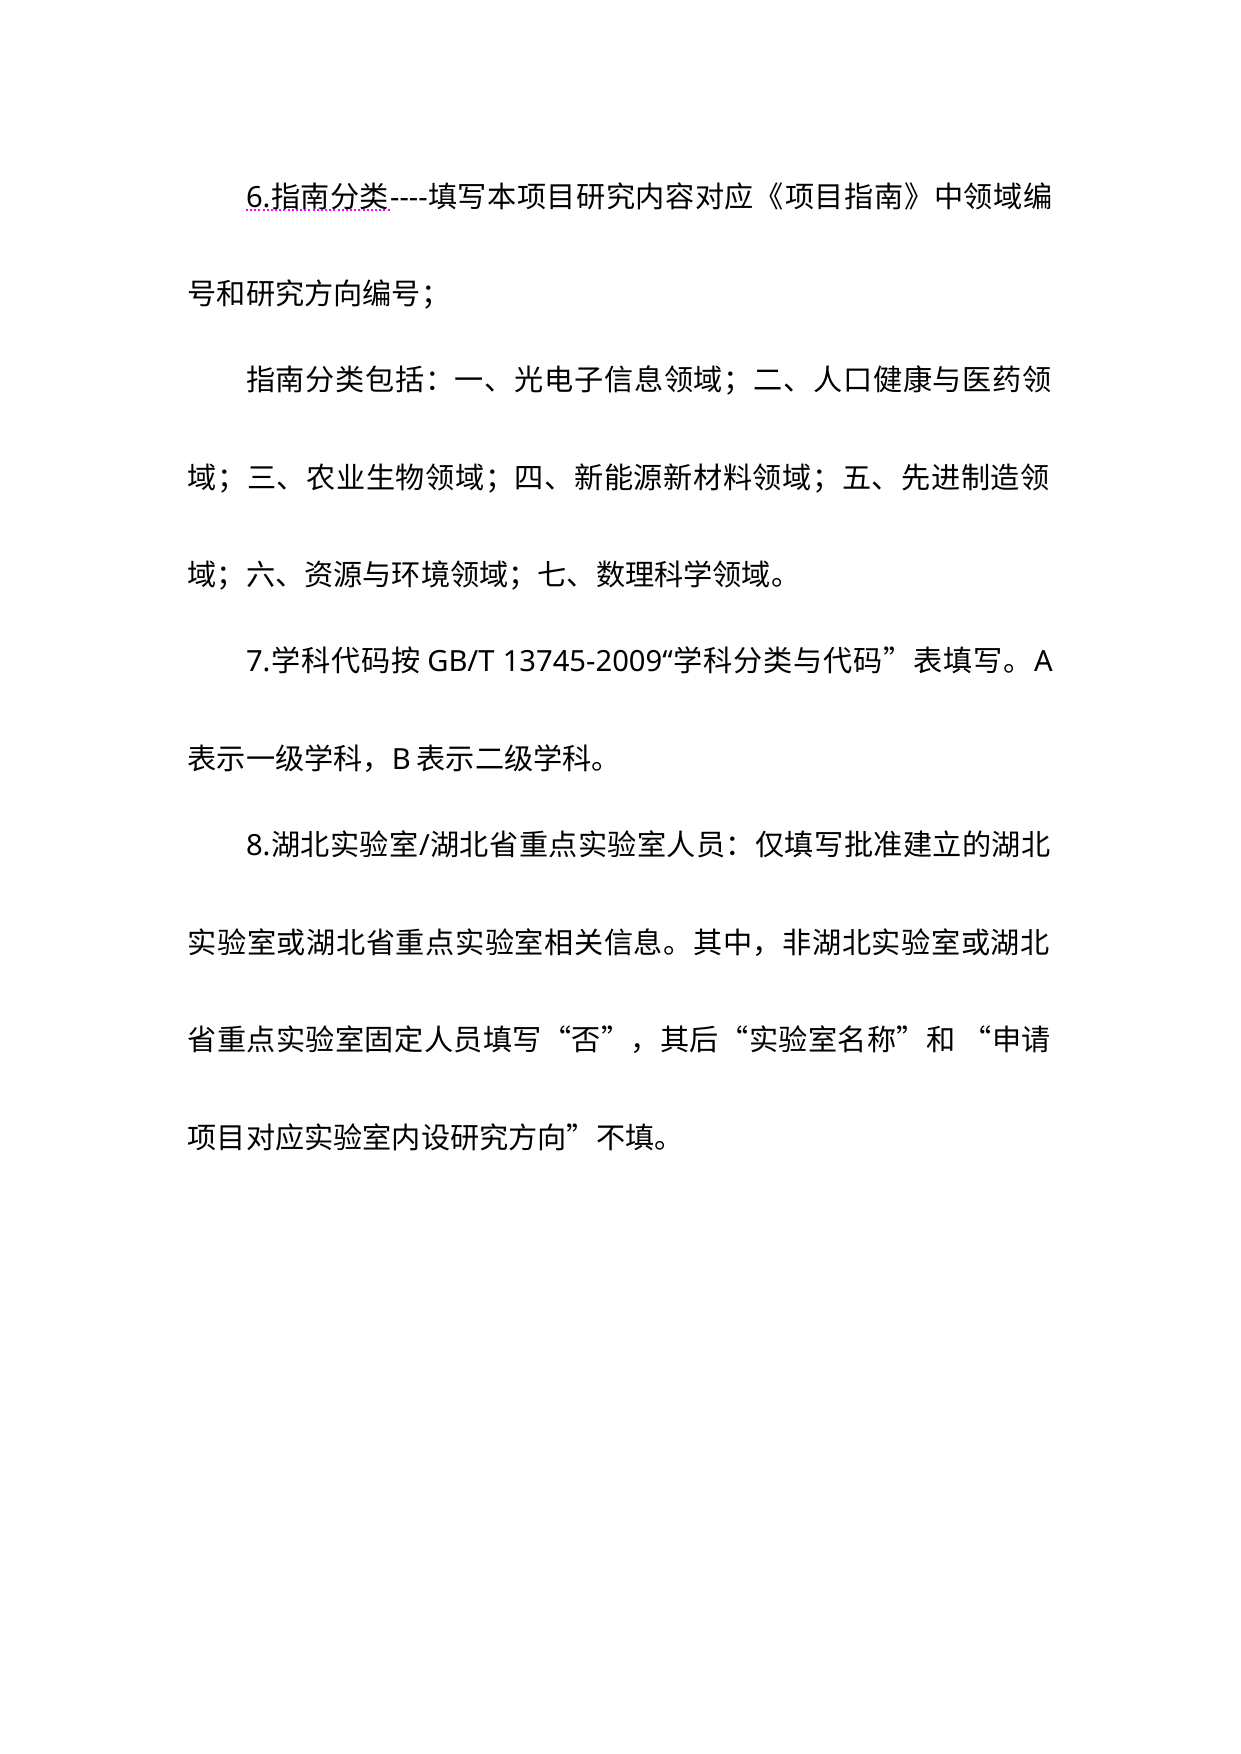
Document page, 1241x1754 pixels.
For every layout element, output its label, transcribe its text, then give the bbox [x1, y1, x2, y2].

text 7.学科代码按GB/T 13745-2009“学科分类与代码”表填写。A表示一级学科，B表示二级学科。 [187, 627, 1053, 789]
text 8.湖北实验室/湖北省重点实验室人员：仅填写批准建立的湖北实验室或湖北省重点实验室相关信息。其中，非湖北实验室或湖北省重点实验室固定人员填写“否”，其后“实验室名称”和 “申请项目对应实验室内设研究方向”不填。一、主要信息表 [187, 810, 1053, 1168]
text 6.指南分类----填写本项目研究内容对应《项目指南》中领域编号和研究方向编号； [187, 162, 1053, 324]
text 指南分类包括：一、光电子信息领域；二、人口健康与医药领域；三、农业生物领域；四、新能源新材料领域；五、先进制造领域；六、资源与环境领域；七、数理科学领域。 [187, 346, 1053, 606]
